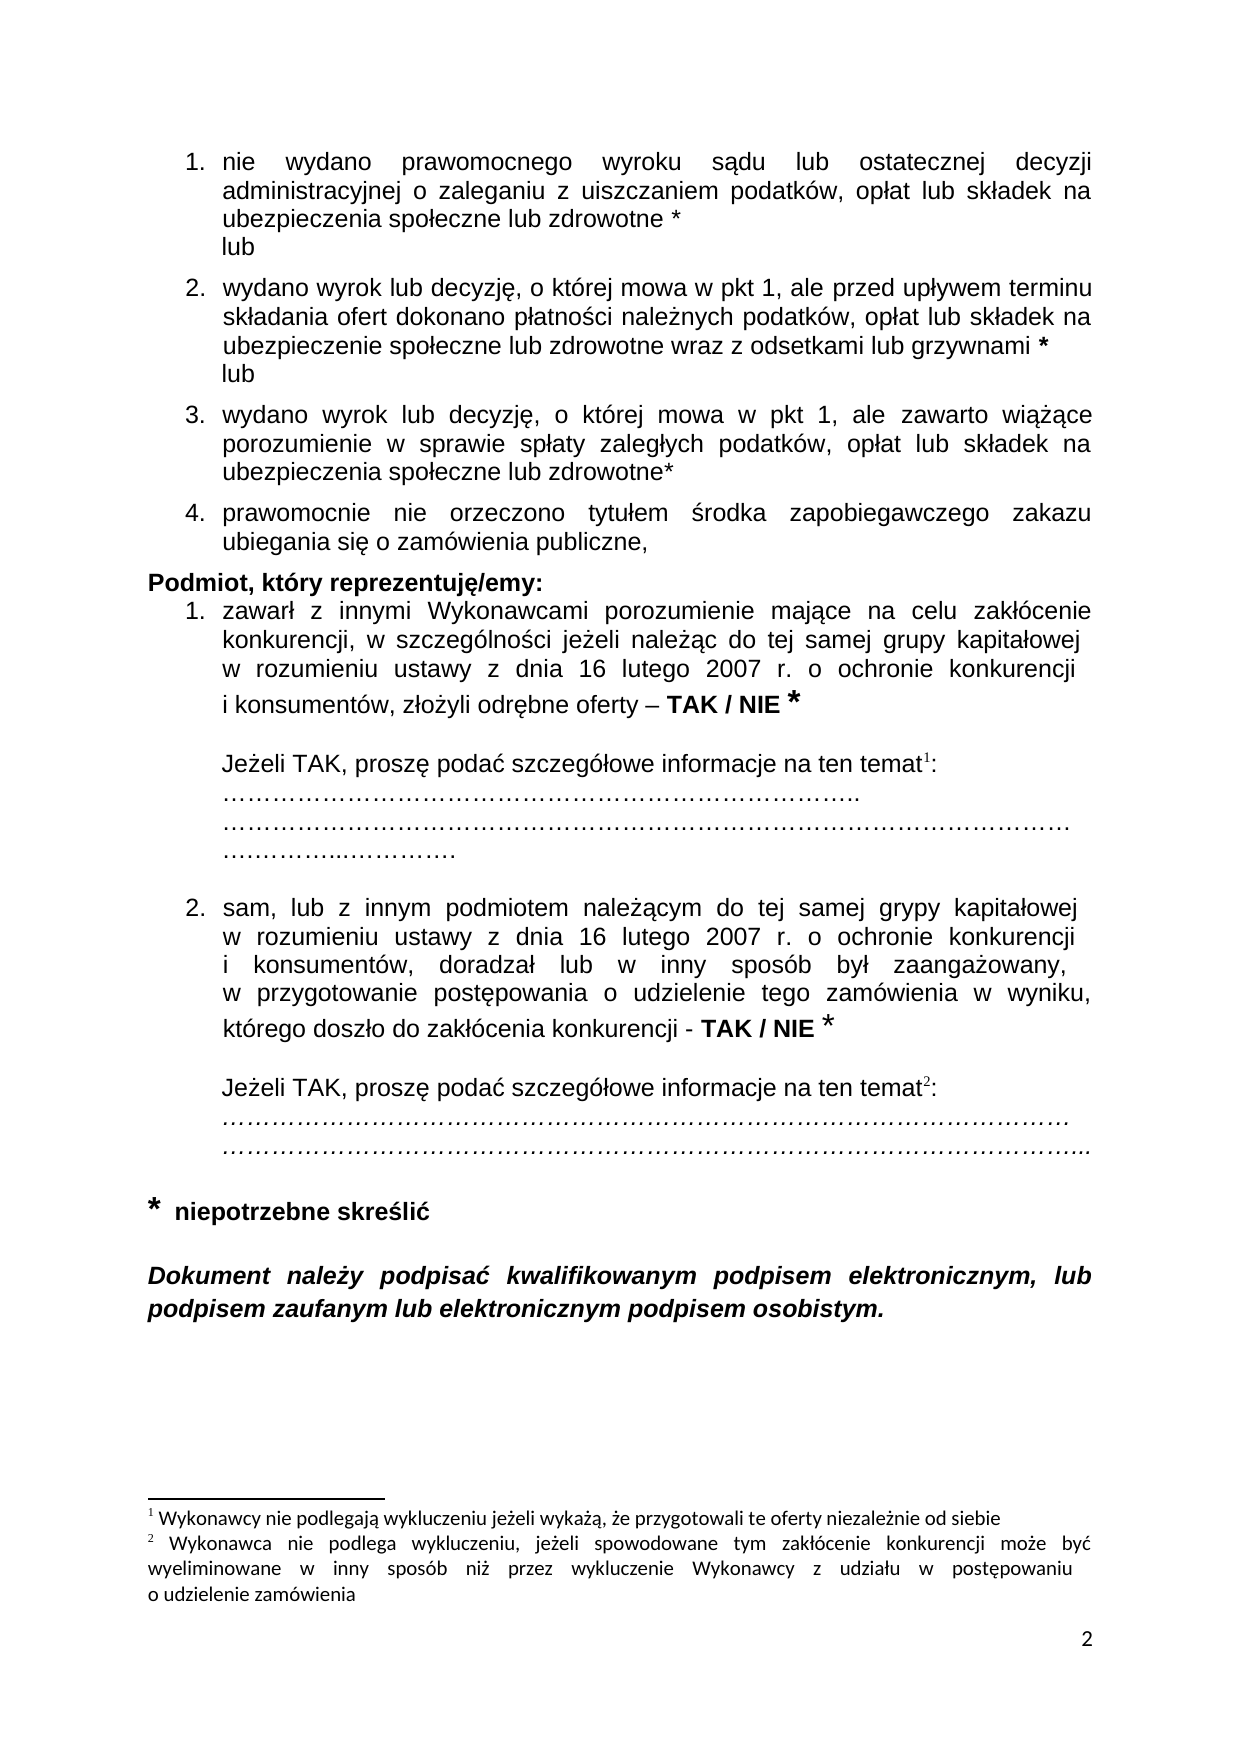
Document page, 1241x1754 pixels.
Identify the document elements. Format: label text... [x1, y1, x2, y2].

list prawomocnie nie orzeczono tytułem środka zapobiegawczego zakazu ubiegania się o zamówienia publiczne, [185, 498, 1093, 556]
text * niepotrzebne skreślić [148, 1189, 1093, 1228]
list wydano wyrok lub decyzję, o której mowa w pkt 1, ale zawarto wiążące porozumienie w sprawie spłaty zaległych podatków, opłat lub składek na ubezpieczenia społeczne lub zdrowotne* [185, 401, 1093, 486]
text lub [221, 233, 1093, 262]
list sam, lub z innym podmiotem należącym do tej samej grypy kapitałowej w rozumieniu ustawy z dnia 16 lutego 2007 r. o ochronie konkurencji i konsumentów, doradzał lub w inny sposób był zaangażowany, w przygotowanie postępowania o udzielenie tego zamówienia w wyniku, którego doszło do zakłócenia konkurencji - TAK / NIE * [185, 894, 1093, 1044]
text Podmiot, który reprezentuję/emy: [148, 568, 1093, 597]
list wydano wyrok lub decyzję, o której mowa w pkt 1, ale przed upływem terminu składania ofert dokonano płatności należnych podatków, opłat lub składek na ubezpieczenie społeczne lub zdrowotne wraz z odsetkami lub grzywnami * [185, 274, 1093, 359]
text …………………………………………………………………..…………………………………………………………………………………………….………...…………. [221, 779, 1093, 863]
text Dokument należy podpisać kwalifikowanym podpisem elektronicznym, lub podpisem zaufanym lub elektronicznym podpisem osobistym. [148, 1261, 1093, 1322]
text Jeżeli TAK, proszę podać szczegółowe informacje na ten temat: [221, 1074, 1093, 1102]
list zawarł z innymi Wykonawcami porozumienie mające na celu zakłócenie konkurencji, w szczególności jeżeli należąc do tej samej grupy kapitałowej w rozumieniu ustawy z dnia 16 lutego 2007 r. o ochronie konkurencji i konsumentów, złożyli odrębne oferty – TAK / NIE * [185, 597, 1093, 720]
text ……………………………………………………………………………………………………………………………………………………………………………………... [221, 1103, 1093, 1159]
text lub [148, 359, 1093, 388]
list nie wydano prawomocnego wyroku sądu lub ostatecznej decyzji administracyjnej o zaleganiu z uiszczaniem podatków, opłat lub składek na ubezpieczenia społeczne lub zdrowotne * [185, 148, 1093, 233]
text Jeżeli TAK, proszę podać szczegółowe informacje na ten temat: [221, 750, 1093, 778]
